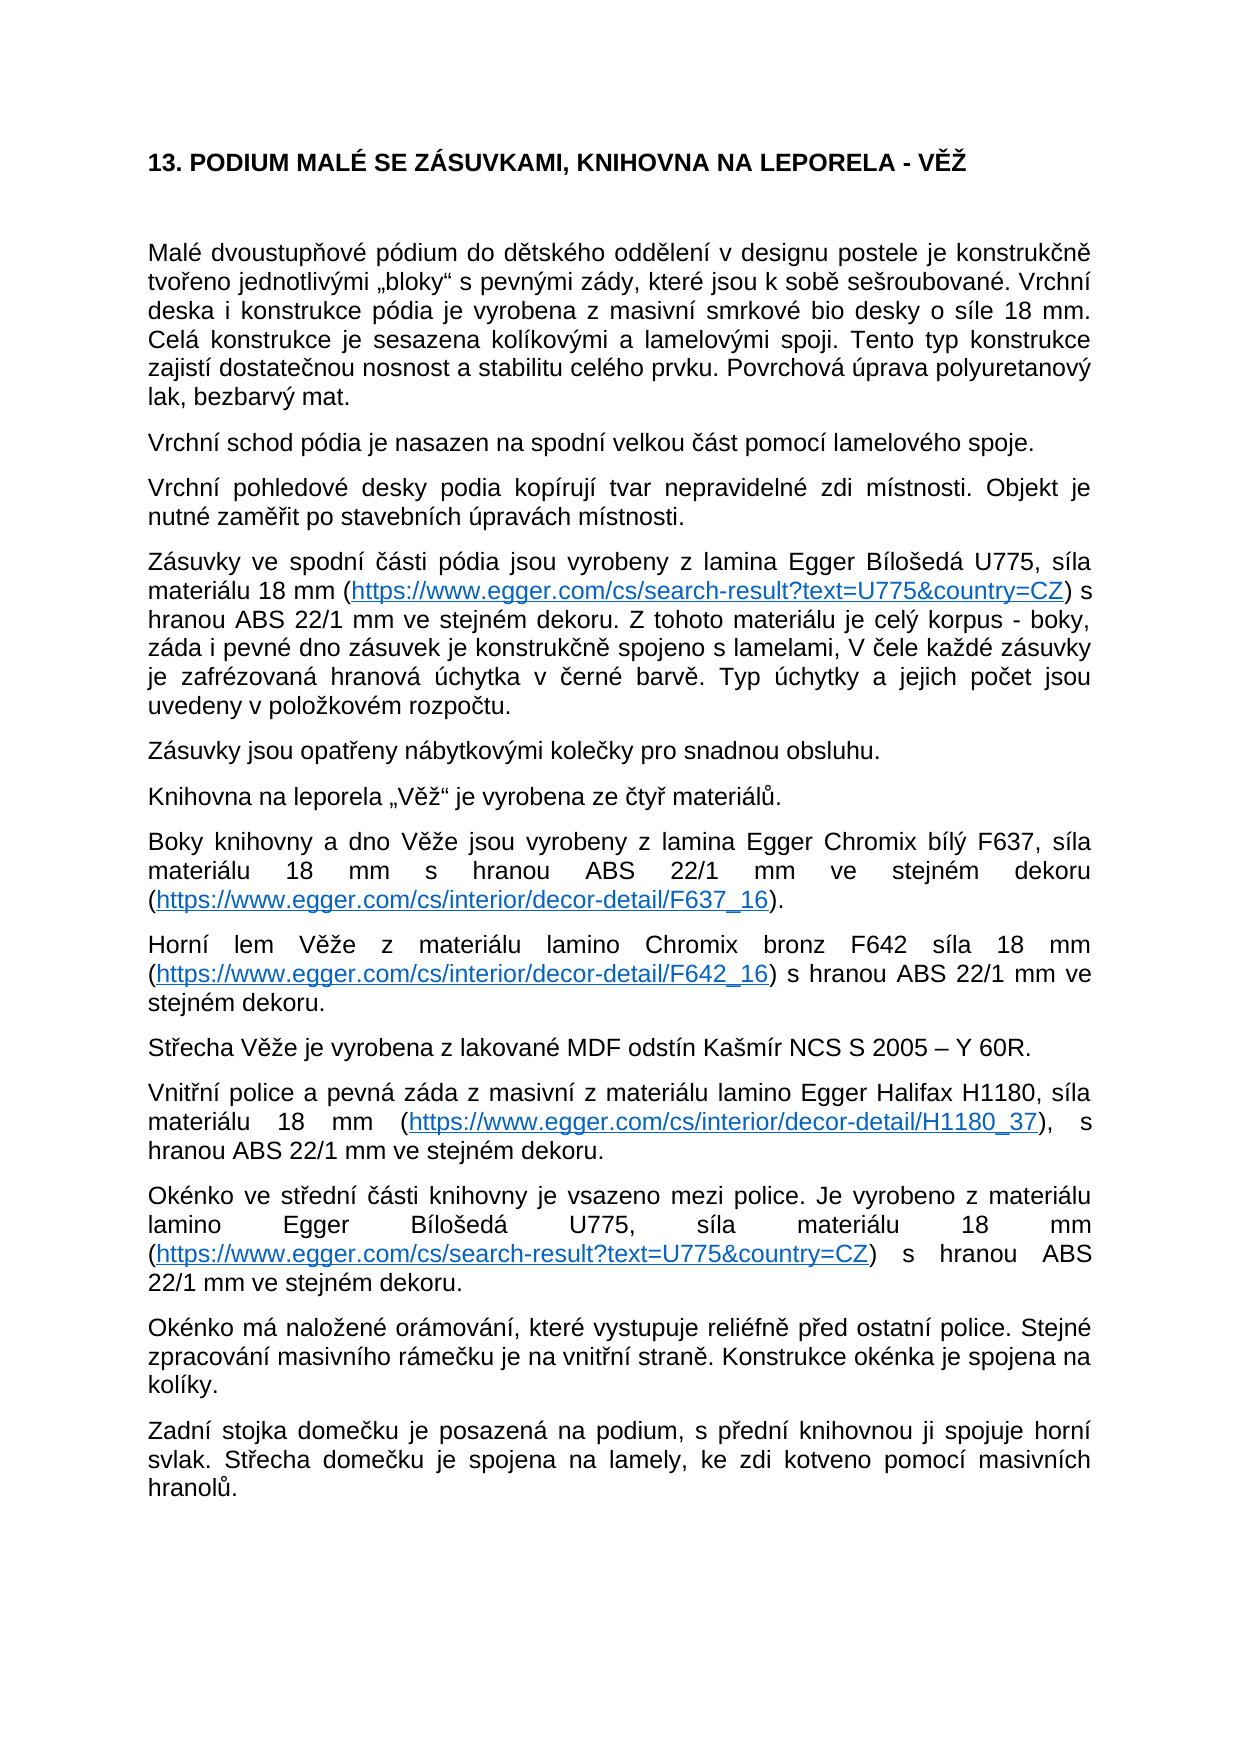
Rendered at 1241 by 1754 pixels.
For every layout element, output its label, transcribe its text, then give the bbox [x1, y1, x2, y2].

text Okénko ve střední části knihovny je vsazeno mezi police. Je vyrobeno z materiálu lamino Egger Bílošedá U775, síla materiálu 18 mm (https://www.egger.com/cs/search-result?text=U775&country=CZ) s hranou ABS 22/1 mm ve stejném dekoru. [148, 1181, 1093, 1296]
text Vnitřní police a pevná záda z masivní z materiálu lamino Egger Halifax H1180, síla materiálu 18 mm (https://www.egger.com/cs/interior/decor-detail/H1180_37), s hranou ABS 22/1 mm ve stejném dekoru. [148, 1078, 1093, 1165]
text Zadní stojka domečku je posazená na podium, s přední knihovnou ji spojuje horní svlak. Střecha domečku je spojena na lamely, ke zdi kotveno pomocí masivních hranolů. [148, 1416, 1093, 1502]
text Zásuvky ve spodní části pódia jsou vyrobeny z lamina Egger Bílošedá U775, síla materiálu 18 mm (https://www.egger.com/cs/search-result?text=U775&country=CZ) s hranou ABS 22/1 mm ve stejném dekoru. Z tohoto materiálu je celý korpus - boky, záda i pevné dno zásuvek je konstrukčně spojeno s lamelami, V čele každé zásuvky je zafrézovaná hranová úchytka v černé barvě. Typ úchytky a jejich počet jsou uvedeny v položkovém rozpočtu. [148, 547, 1093, 720]
text Vrchní schod pódia je nasazen na spodní velkou část pomocí lamelového spoje. [148, 428, 1093, 456]
text Knihovna na leporela „Věž“ je vyrobena ze čtyř materiálů. [148, 782, 1093, 811]
text Malé dvoustupňové pódium do dětského oddělení v designu postele je konstrukčně tvořeno jednotlivými „bloky“ s pevnými zády, které jsou k sobě sešroubované. Vrchní deska i konstrukce pódia je vyrobena z masivní smrkové bio desky o síle 18 mm. Celá konstrukce je sesazena kolíkovými a lamelovými spoji. Tento typ konstrukce zajistí dostatečnou nosnost a stabilitu celého prvku. Povrchová úprava polyuretanový lak, bezbarvý mat. [148, 238, 1093, 411]
text Střecha Věže je vyrobena z lakované MDF odstín Kašmír NCS S 2005 – Y 60R. [148, 1033, 1093, 1062]
text Zásuvky jsou opatřeny nábytkovými kolečky pro snadnou obsluhu. [148, 736, 1093, 765]
text Okénko má naložené orámování, které vystupuje reliéfně před ostatní police. Stejné zpracování masivního rámečku je na vnitřní straně. Konstrukce okénka je spojena na kolíky. [148, 1313, 1093, 1399]
text Horní lem Věže z materiálu lamino Chromix bronz F642 síla 18 mm (https://www.egger.com/cs/interior/decor-detail/F642_16) s hranou ABS 22/1 mm ve stejném dekoru. [148, 930, 1093, 1016]
text Vrchní pohledové desky podia kopírují tvar nepravidelné zdi místnosti. Objekt je nutné zaměřit po stavebních úpravách místnosti. [148, 473, 1093, 531]
text Boky knihovny a dno Věže jsou vyrobeny z lamina Egger Chromix bílý F637, síla materiálu 18 mm s hranou ABS 22/1 mm ve stejném dekoru (https://www.egger.com/cs/interior/decor-detail/F637_16). [148, 827, 1093, 913]
text 13. PODIUM MALÉ SE ZÁSUVKAMI, KNIHOVNA NA LEPORELA - VĚŽ [148, 148, 1093, 176]
